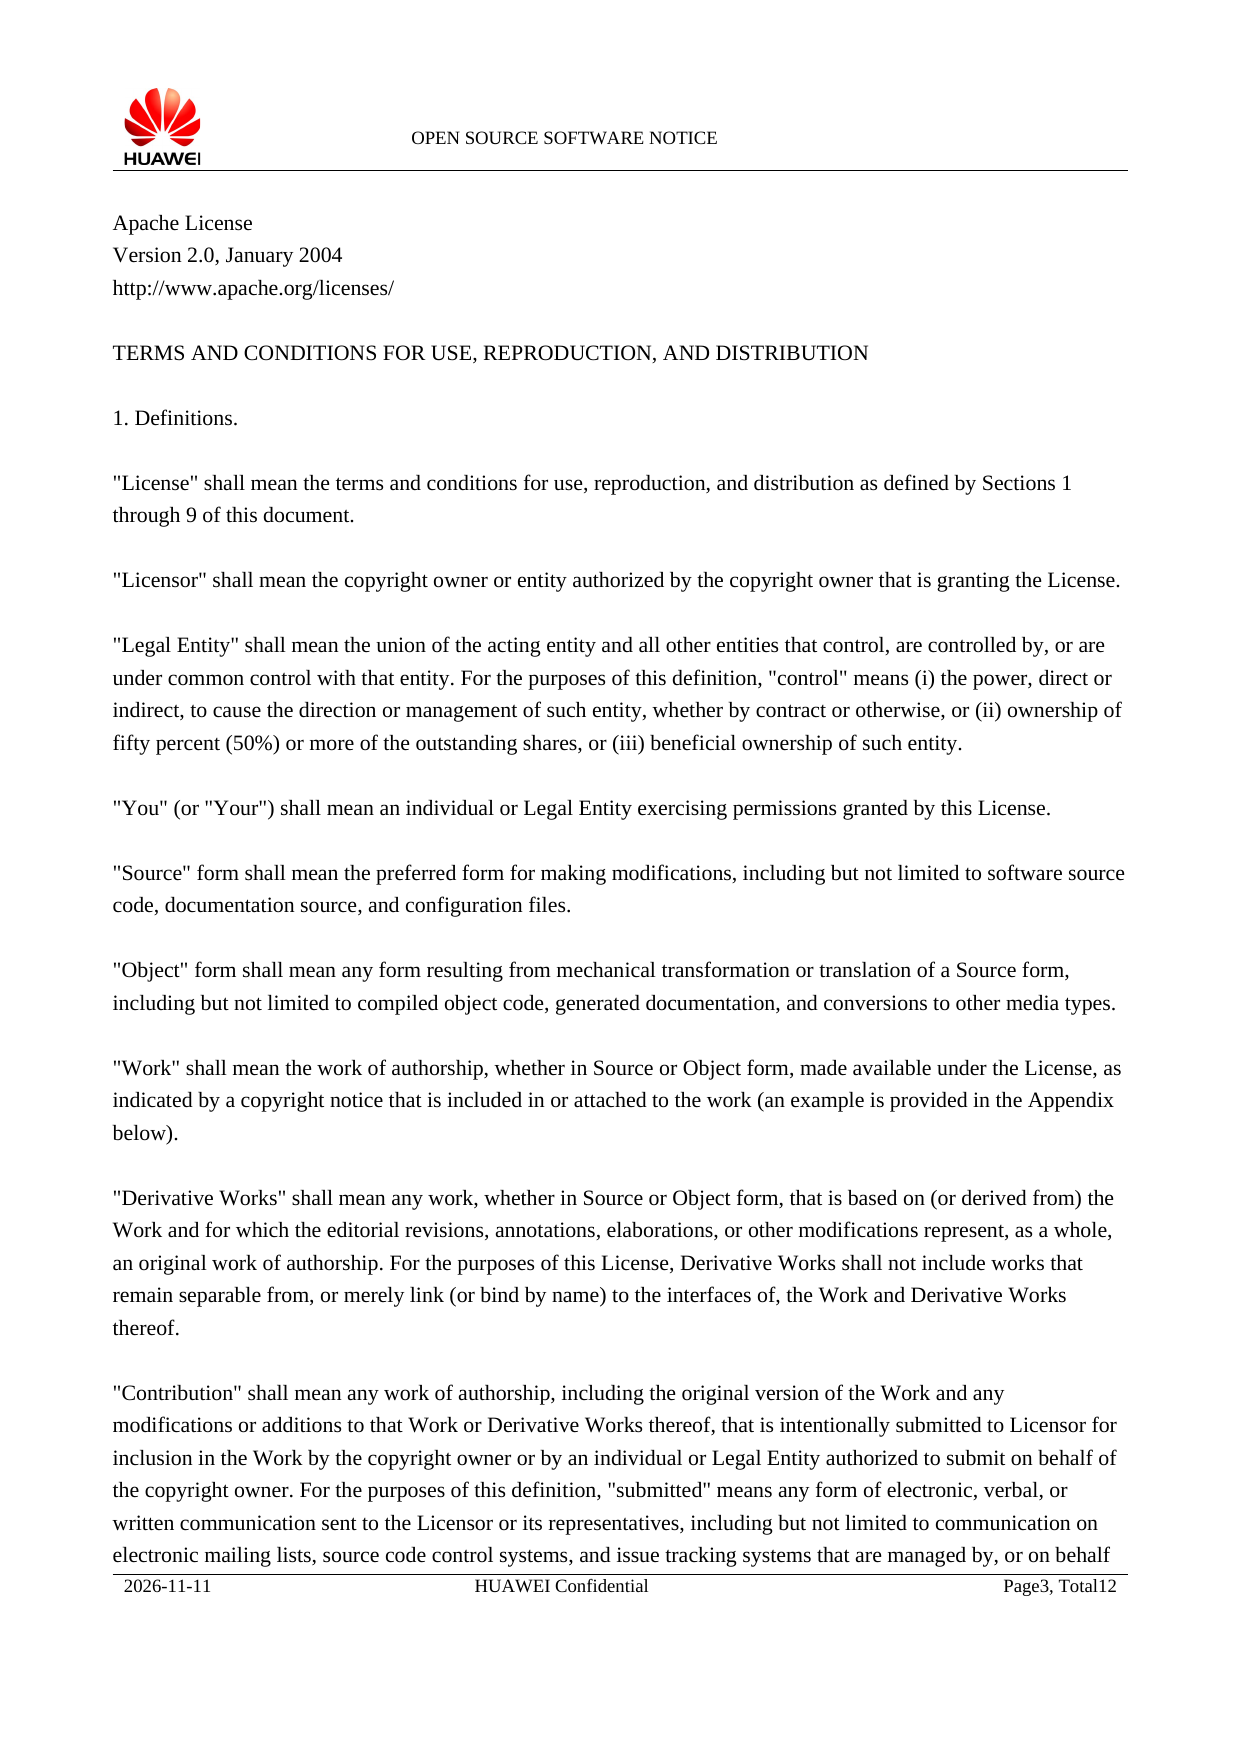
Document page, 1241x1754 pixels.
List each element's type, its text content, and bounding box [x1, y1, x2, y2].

text "Derivative Works" shall mean any work, whether in Source or Object form, that is based on (or derived from) the Work and for which the editorial revisions, annotations, elaborations, or other modifications represent, as a whole, an original work of authorship. For the purposes of this License, Derivative Works shall not include works that remain separable from, or merely link (or bind by name) to the interfaces of, the Work and Derivative Works thereof. [112, 1181, 1128, 1344]
text "Legal Entity" shall mean the union of the acting entity and all other entities that control, are controlled by, or are under common control with that entity. For the purposes of this definition, "control" means (i) the power, direct or indirect, to cause the direction or management of such entity, whether by contract or otherwise, or (ii) ownership of fifty percent (50%) or more of the outstanding shares, or (iii) beneficial ownership of such entity. [112, 629, 1128, 759]
text Version 2.0, January 2004 [112, 239, 1128, 271]
text "License" shall mean the terms and conditions for use, reproduction, and distribution as defined by Sections 1 through 9 of this document. [112, 466, 1128, 531]
picture [124, 88, 201, 165]
text "Object" form shall mean any form resulting from mechanical transformation or translation of a Source form, including but not limited to compiled object code, generated documentation, and conversions to other media types. [112, 954, 1128, 1019]
text "Work" shall mean the work of authorship, whether in Source or Object form, made available under the License, as indicated by a copyright notice that is included in or attached to the work (an example is provided in the Appendix below). [112, 1051, 1128, 1149]
text TERMS AND CONDITIONS FOR USE, REPRODUCTION, AND DISTRIBUTION [112, 336, 1128, 369]
text http://www.apache.org/licenses/ [112, 271, 1128, 304]
text 1. Definitions. [112, 401, 1128, 434]
text "Licensor" shall mean the copyright owner or entity authorized by the copyright owner that is granting the License. [112, 564, 1128, 596]
text "You" (or "Your") shall mean an individual or Legal Entity exercising permissions granted by this License. [112, 791, 1128, 824]
text "Source" form shall mean the preferred form for making modifications, including but not limited to software source code, documentation source, and configuration files. [112, 856, 1128, 921]
text Apache License [112, 206, 1128, 239]
